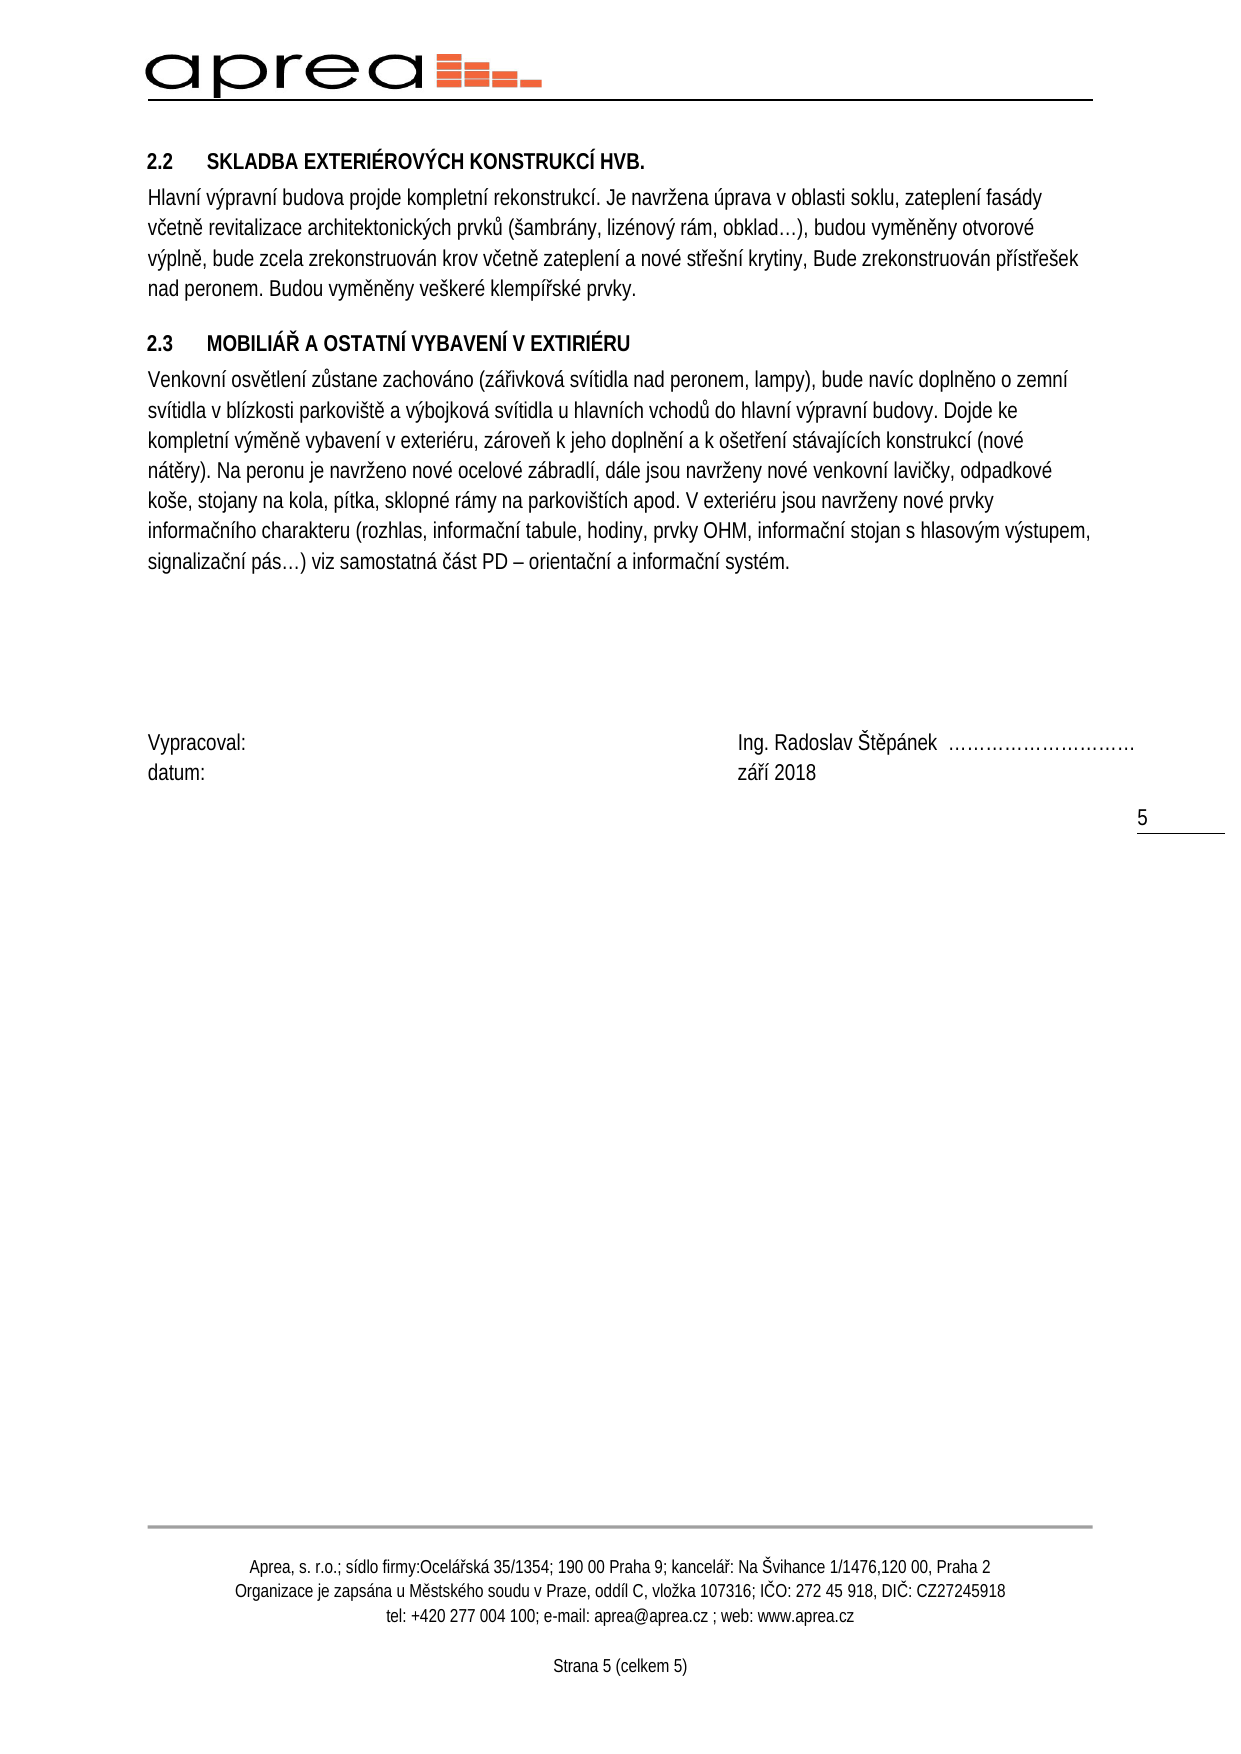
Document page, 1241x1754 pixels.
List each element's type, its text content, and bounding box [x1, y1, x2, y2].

text Venkovní osvětlení zůstane zachováno (zářivková svítidla nad peronem, lampy), bude navíc doplněno o zemní svítidla v blízkosti parkoviště a výbojková svítidla u hlavních vchodů do hlavní výpravní budovy. Dojde ke kompletní výměně vybavení v exteriéru, zároveň k jeho doplnění a k ošetření stávajících konstrukcí (nové nátěry). Na peronu je navrženo nové ocelové zábradlí, dále jsou navrženy nové venkovní lavičky, odpadkové koše, stojany na kola, pítka, sklopné rámy na parkovištích apod. V exteriéru jsou navrženy nové prvky informačního charakteru (rozhlas, informační tabule, hodiny, prvky OHM, informační stojan s hlasovým výstupem, signalizační pás…) viz samostatná část PD – orientační a informační systém. [148, 366, 1093, 574]
text Hlavní výpravní budova projde kompletní rekonstrukcí. Je navržena úprava v oblasti soklu, zateplení fasády včetně revitalizace architektonických prvků (šambrány, lizénový rám, obklad…), budou vyměněny otvorové výplně, bude zcela zrekonstruován krov včetně zateplení a nové střešní krytiny, Bude zrekonstruován přístřešek nad peronem. Budou vyměněny veškeré klempířské prvky. [148, 184, 1093, 301]
subtitle SKLADBA EXTERIÉROVÝCH KONSTRUKCÍ HVB. [147, 148, 1093, 174]
subtitle MOBILIÁŘ A OSTATNÍ VYBAVENÍ V EXTIRIÉRU [147, 330, 1093, 356]
text Vypracoval: Ing. Radoslav Štěpánek ………………………… [148, 729, 1166, 755]
text datum: září 2018 [148, 759, 1093, 785]
picture [145, 54, 542, 98]
